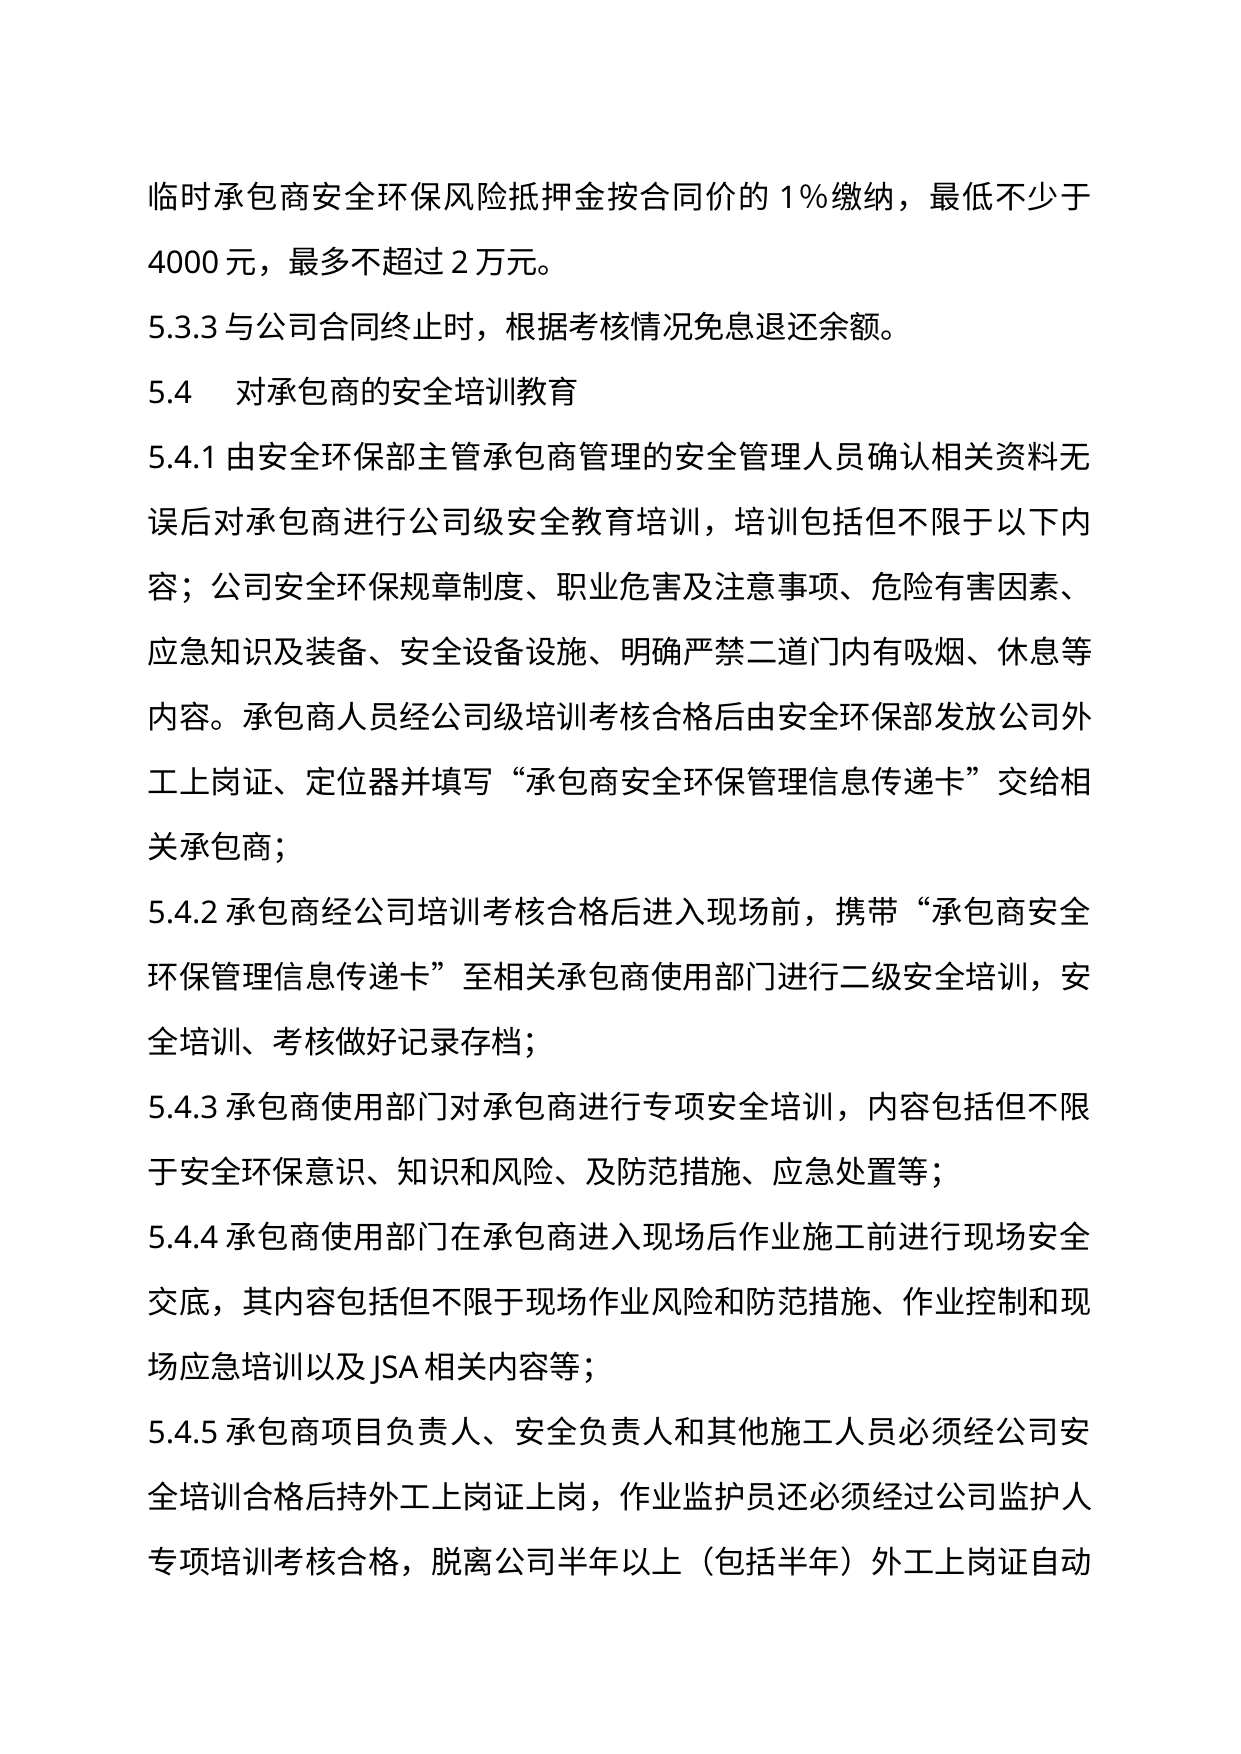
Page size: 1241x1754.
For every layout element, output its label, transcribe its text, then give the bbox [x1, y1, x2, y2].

text 5.4.3承包商使用部门对承包商进行专项安全培训，内容包括但不限于安全环保意识、知识和风险、及防范措施、应急处置等； [148, 1072, 1092, 1202]
text 5.4 对承包商的安全培训教育 [148, 357, 1092, 422]
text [148, 1397, 1092, 1592]
text 5.4.1由安全环保部主管承包商管理的安全管理人员确认相关资料无误后对承包商进行公司级安全教育培训，培训包括但不限于以下内容；公司安全环保规章制度、职业危害及注意事项、危险有害因素、应急知识及装备、安全设备设施、明确严禁二道门内有吸烟、休息等内容。承包商人员经公司级培训考核合格后由安全环保部发放公司外工上岗证、定位器并填写“承包商安全环保管理信息传递卡”交给相关承包商； [148, 422, 1092, 877]
text 5.4.4承包商使用部门在承包商进入现场后作业施工前进行现场安全交底，其内容包括但不限于现场作业风险和防范措施、作业控制和现场应急培训以及JSA相关内容等； [148, 1202, 1092, 1397]
text 临时承包商安全环保风险抵押金按合同价的1％缴纳，最低不少于4000元，最多不超过2万元。 [148, 162, 1092, 292]
text 5.3.3与公司合同终止时，根据考核情况免息退还余额。 [148, 292, 1092, 357]
text 5.4.2承包商经公司培训考核合格后进入现场前，携带“承包商安全环保管理信息传递卡”至相关承包商使用部门进行二级安全培训，安全培训、考核做好记录存档； [148, 877, 1092, 1072]
